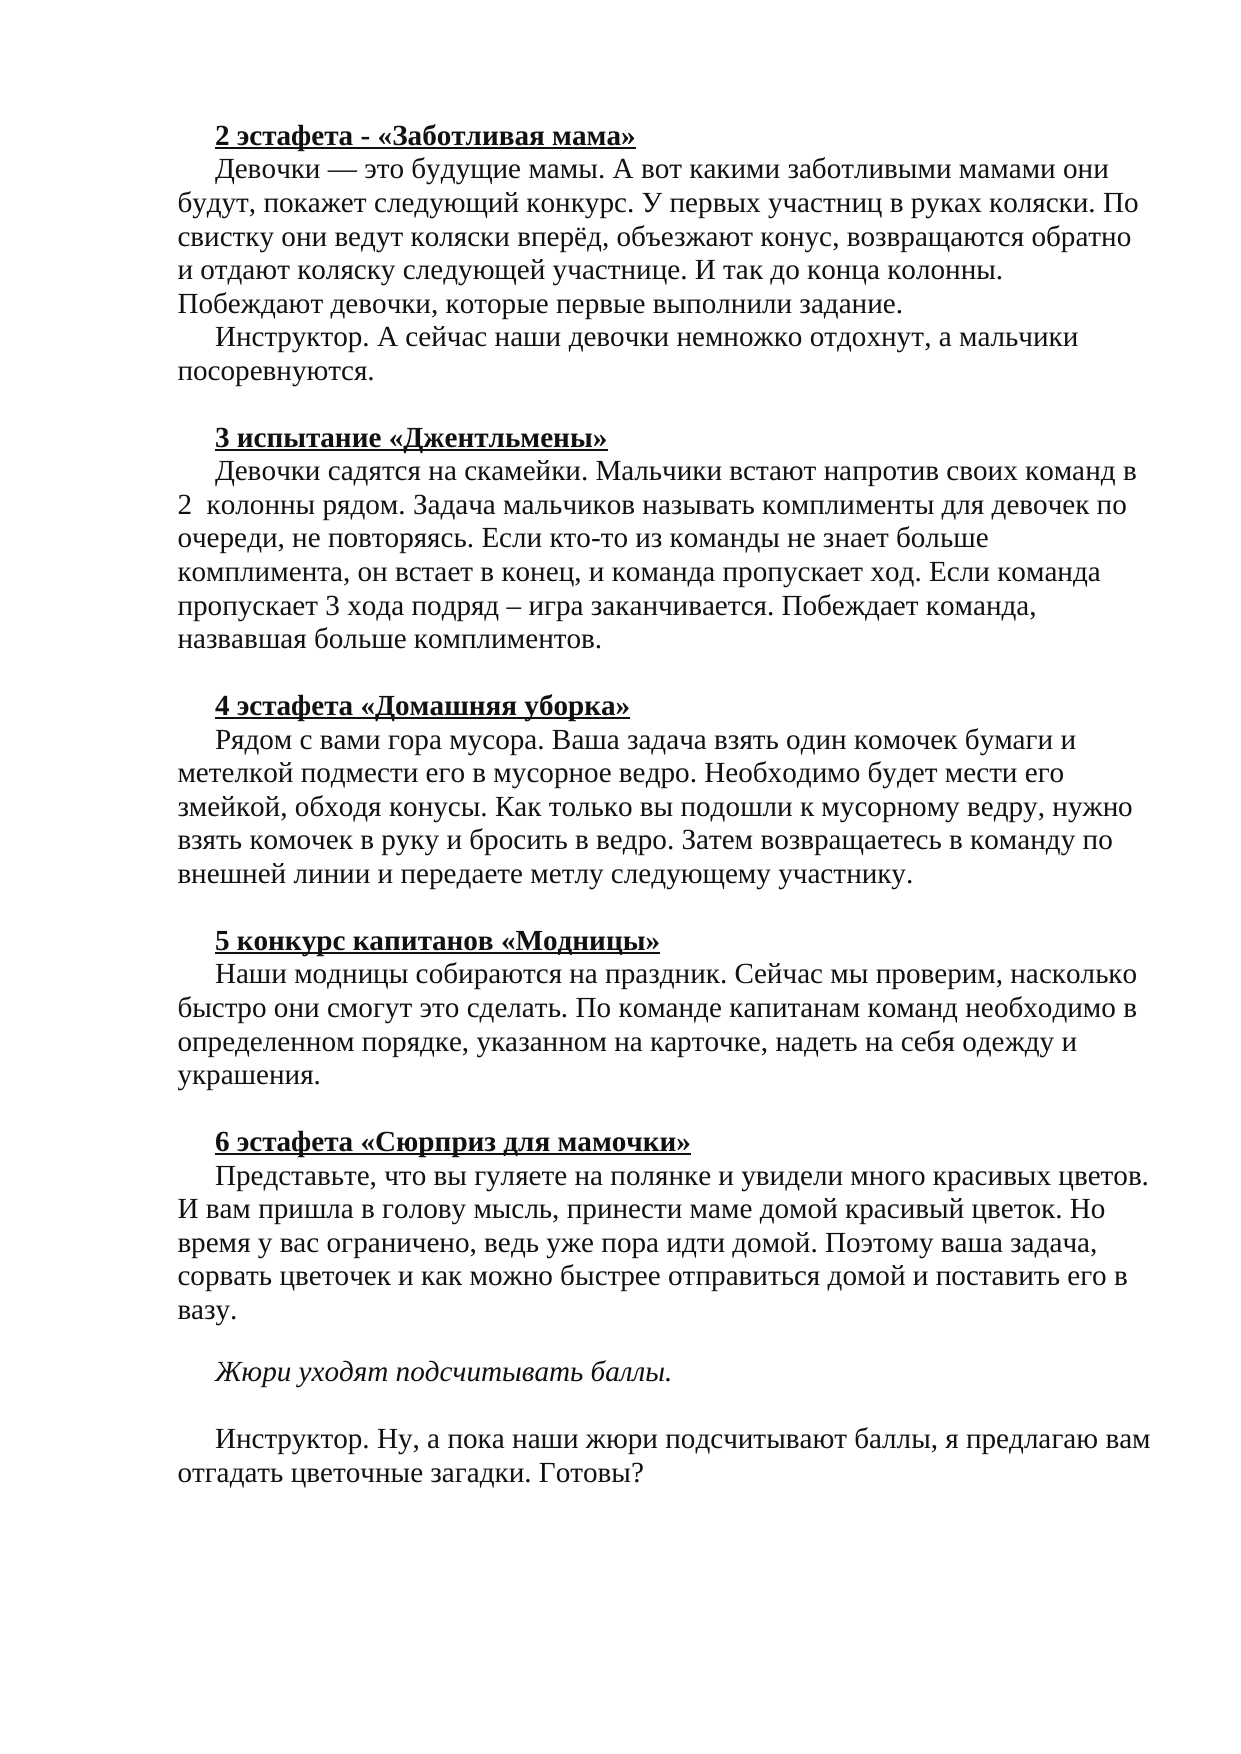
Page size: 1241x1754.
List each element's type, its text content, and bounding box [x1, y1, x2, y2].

text Наши модницы собираются на праздник. Сейчас мы проверим, насколько быстро они смогут это сделать. По команде капитанам команд необходимо в определенном порядке, указанном на карточке, надеть на себя одежду и украшения. [177, 957, 1152, 1091]
text 2 эстафета - «Заботливая мама» [177, 118, 1152, 152]
text 3 испытание «Джентльмены» [177, 420, 1152, 453]
text Жюри уходят подсчитывать баллы. [177, 1354, 1152, 1388]
text Девочки садятся на скамейки. Мальчики встают напротив своих команд в 2 колонны рядом. Задача мальчиков называть комплименты для девочек по очереди, не повторяясь. Если кто-то из команды не знает больше комплимента, он встает в конец, и команда пропускает ход. Если команда пропускает 3 хода подряд – игра заканчивается. Побеждает команда, назвавшая больше комплиментов. [177, 453, 1152, 655]
text Рядом с вами гора мусора. Ваша задача взять один комочек бумаги и метелкой подмести его в мусорное ведро. Необходимо будет мести его змейкой, обходя конусы. Как только вы подошли к мусорному ведру, нужно взять комочек в руку и бросить в ведро. Затем возвращаетесь в команду по внешней линии и передаете метлу следующему участнику. [177, 722, 1152, 889]
text Инструктор. Ну, а пока наши жюри подсчитывают баллы, я предлагаю вам отгадать цветочные загадки. Готовы? [177, 1421, 1152, 1488]
text Представьте, что вы гуляете на полянке и увидели много красивых цветов. И вам пришла в голову мысль, принести маме домой красивый цветок. Но время у вас ограничено, ведь уже пора идти домой. Поэтому ваша задача, сорвать цветочек и как можно быстрее отправиться домой и поставить его в вазу. [177, 1158, 1152, 1326]
text Девочки — это будущие мамы. А вот какими заботливыми мамами они будут, покажет следующий конкурс. У первых участниц в руках коляски. По свистку они ведут коляски вперёд, объезжают конус, возвращаются обратно и отдают коляску следующей участнице. И так до конца колонны. Побеждают девочки, которые первые выполнили задание. [177, 152, 1152, 319]
text 4 эстафета «Домашняя уборка» [177, 688, 1152, 722]
text 6 эстафета «Сюрприз для мамочки» [177, 1124, 1152, 1158]
text Инструктор. А сейчас наши девочки немножко отдохнут, а мальчики посоревнуются. [177, 319, 1152, 386]
text 5 конкурс капитанов «Модницы» [177, 923, 1152, 957]
